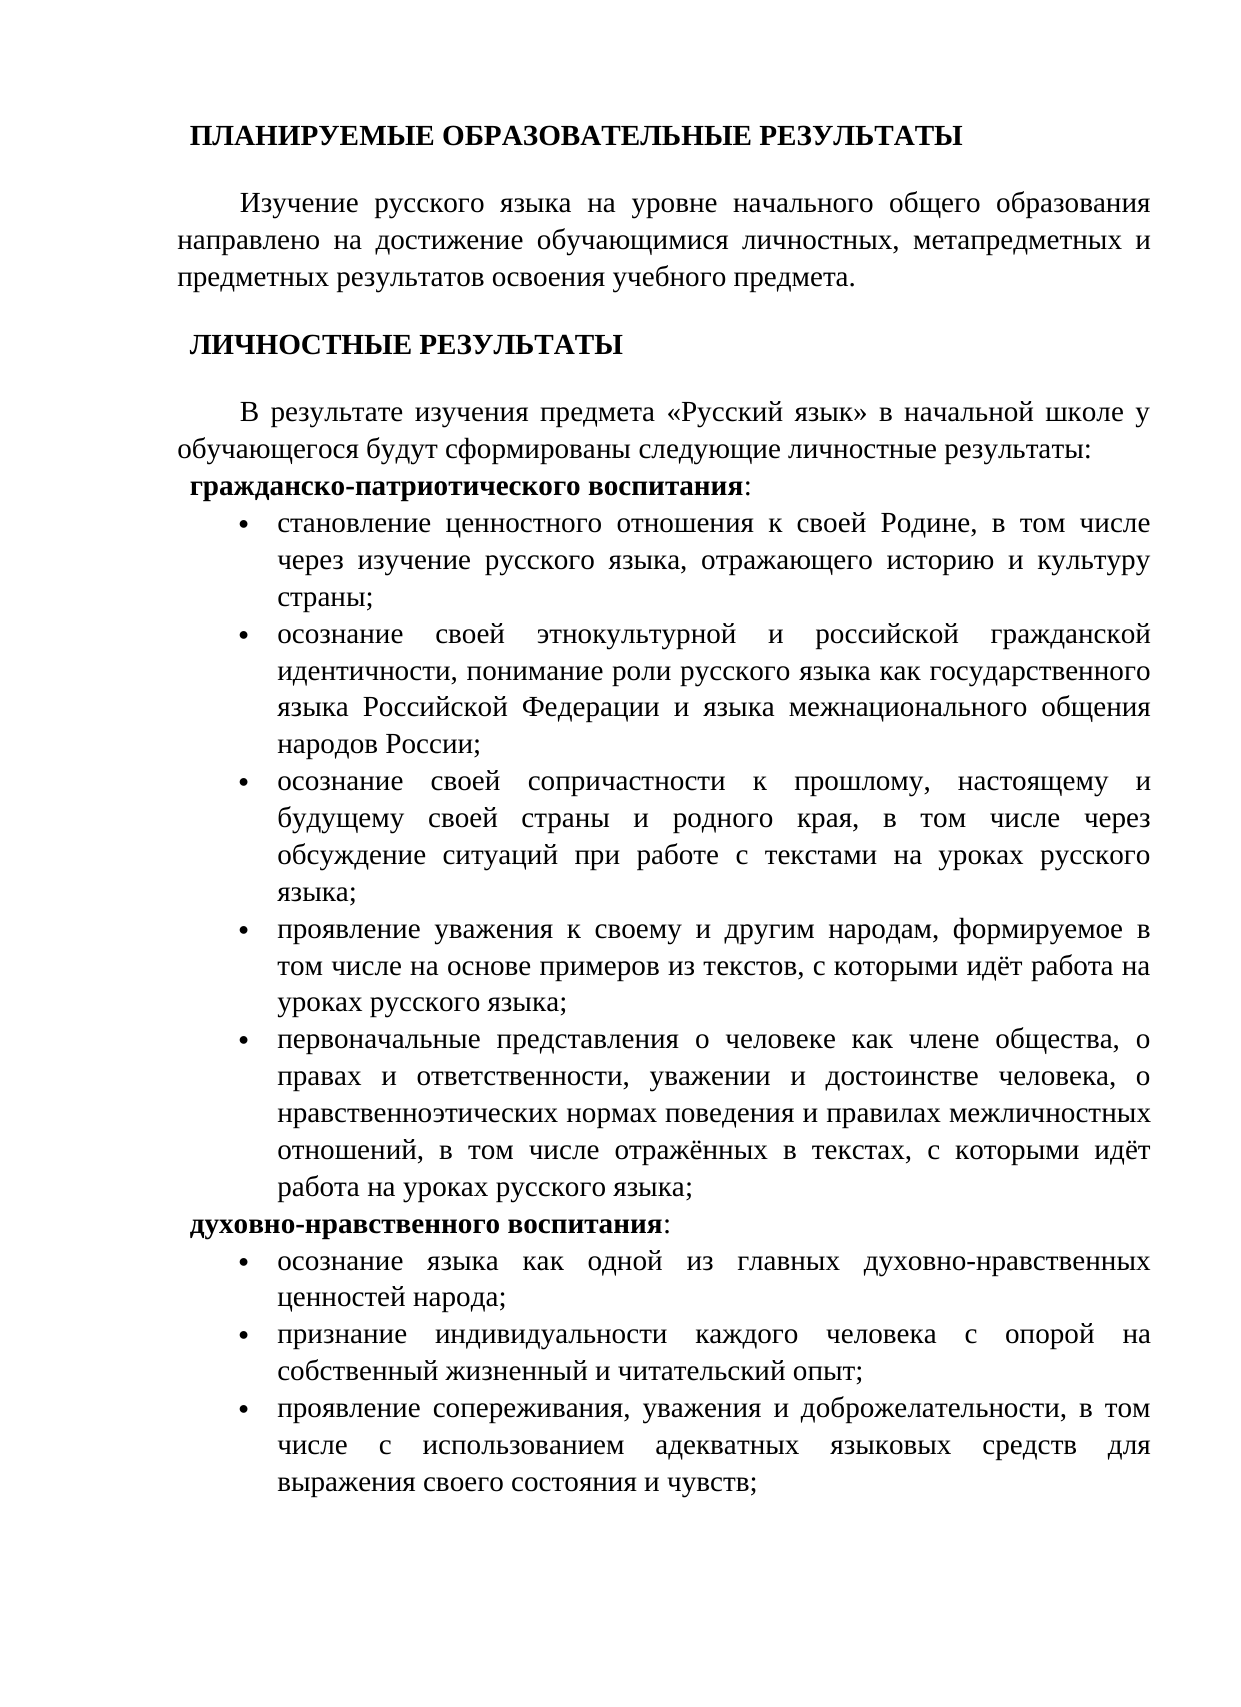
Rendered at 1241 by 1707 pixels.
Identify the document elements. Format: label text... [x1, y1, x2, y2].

list осознание своей сопричастности к прошлому, настоящему и будущему своей страны и родного края, в том числе через обсуждение ситуаций при работе с текстами на уроках русского языка; [239, 763, 1152, 907]
list осознание языка как одной из главных духовно-нравственных ценностей народа; [239, 1243, 1152, 1313]
list проявление уважения к своему и другим народам, формируемое в том числе на основе примеров из текстов, с которыми идёт работа на уроках русского языка; [239, 911, 1152, 1018]
text Изучение русского языка на уровне начального общего образования направлено на достижение обучающимися личностных, метапредметных и предметных результатов освоения учебного предмета. [177, 186, 1152, 293]
text ЛИЧНОСТНЫЕ РЕЗУЛЬТАТЫ [189, 327, 1152, 361]
list проявление сопереживания, уважения и доброжелательности, в том числе с использованием адекватных языковых средств для выражения своего состояния и чувств; [239, 1390, 1152, 1497]
text гражданско-патриотического воспитания: [189, 468, 1152, 502]
list первоначальные представления о человеке как члене общества, о правах и ответственности, уважении и достоинстве человека, о нравственно­этических нормах поведения и правилах межличностных отношений, в том числе отражённых в текстах, с которыми идёт работа на уроках русского языка; [239, 1021, 1152, 1202]
text В результате изучения предмета «Русский язык» в начальной школе у обучающегося будут сформированы следующие личностные результаты: [177, 394, 1152, 465]
text ПЛАНИРУЕМЫЕ ОБРАЗОВАТЕЛЬНЫЕ РЕЗУЛЬТАТЫ [189, 118, 1152, 152]
list осознание своей этнокультурной и российской гражданской идентичности, понимание роли русского языка как государственного языка Российской Федерации и языка межнационального общения народов России; [239, 616, 1152, 760]
list признание индивидуальности каждого человека с опорой на собственный жизненный и читательский опыт; [239, 1316, 1152, 1387]
list становление ценностного отношения к своей Родине, в том числе через изучение русского языка, отражающего историю и культуру страны; [239, 505, 1152, 612]
text духовно-нравственного воспитания: [189, 1206, 1152, 1239]
